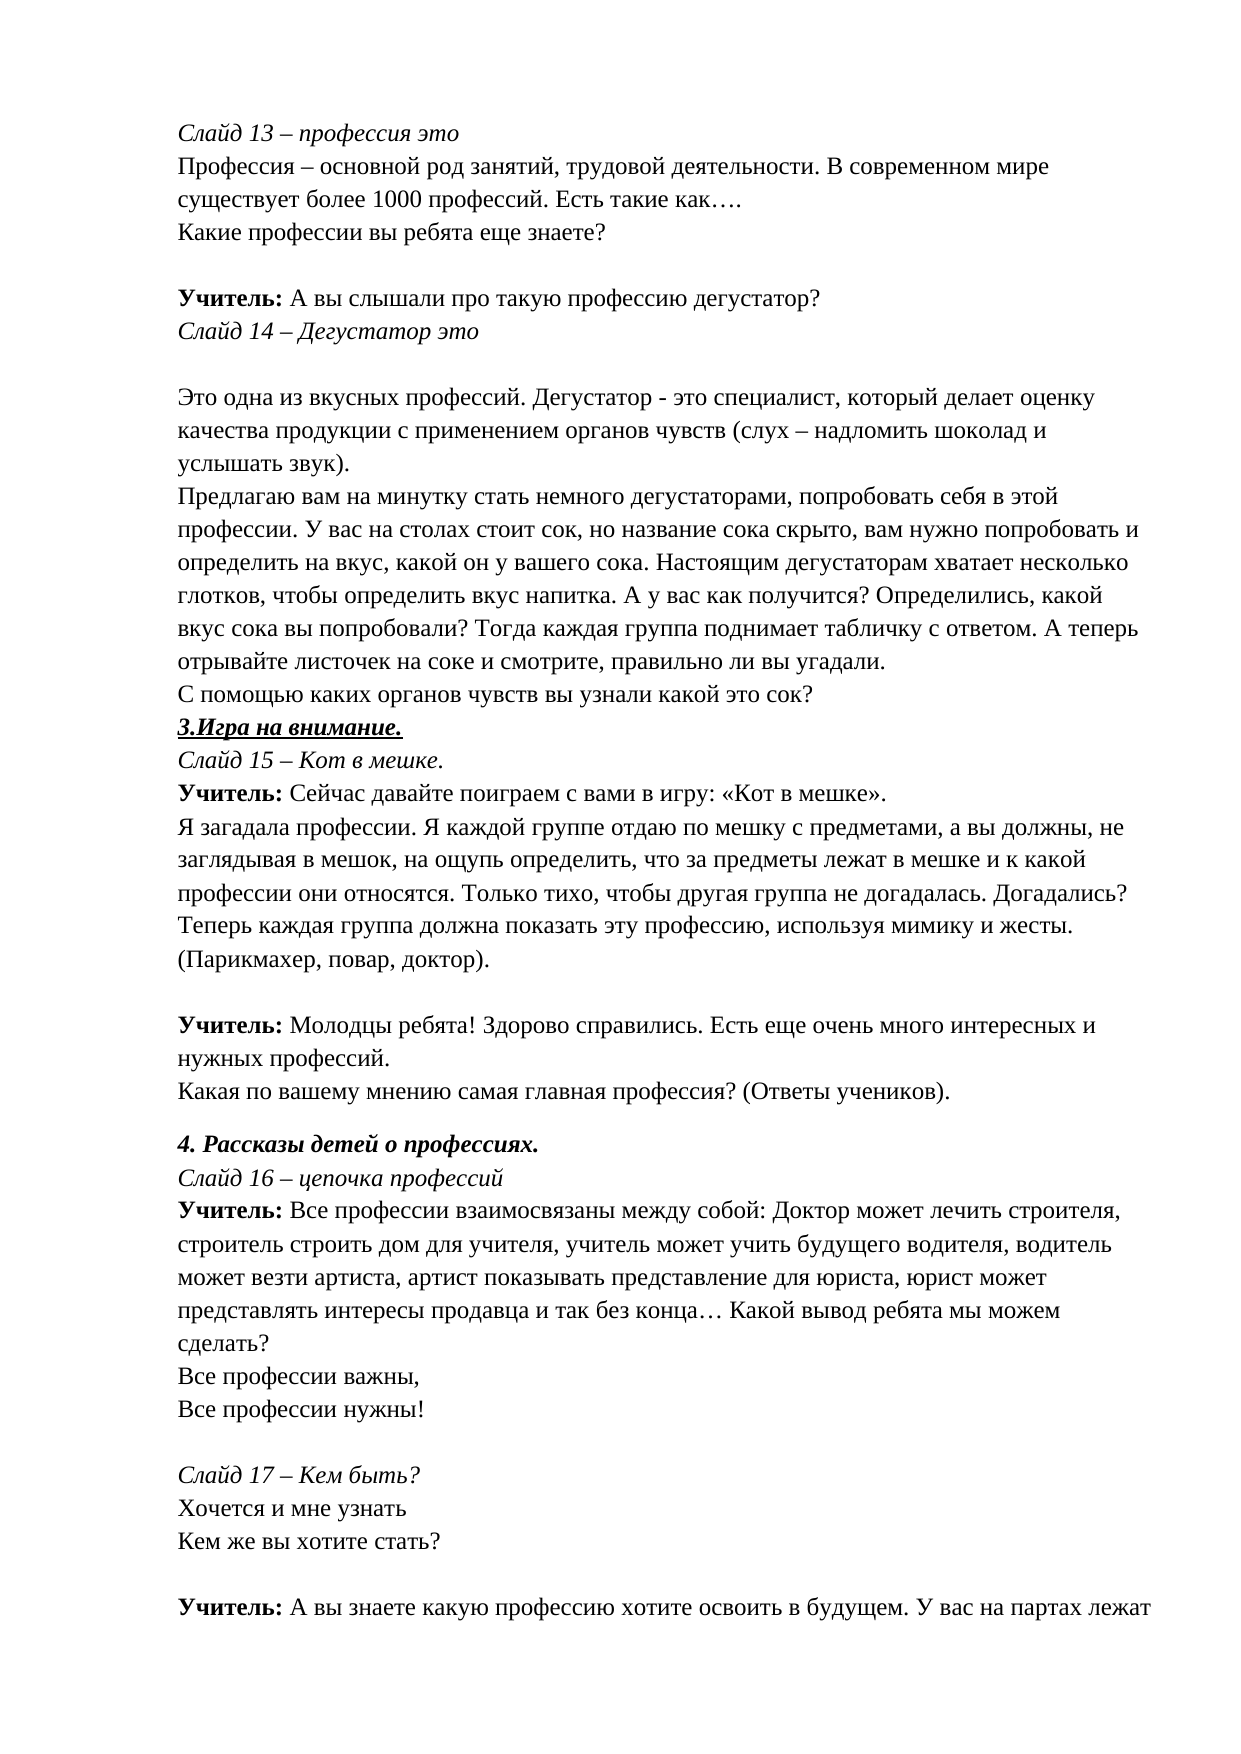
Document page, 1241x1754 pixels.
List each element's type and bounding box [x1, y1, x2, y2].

text [177, 1129, 1152, 1621]
text [177, 118, 1152, 1104]
